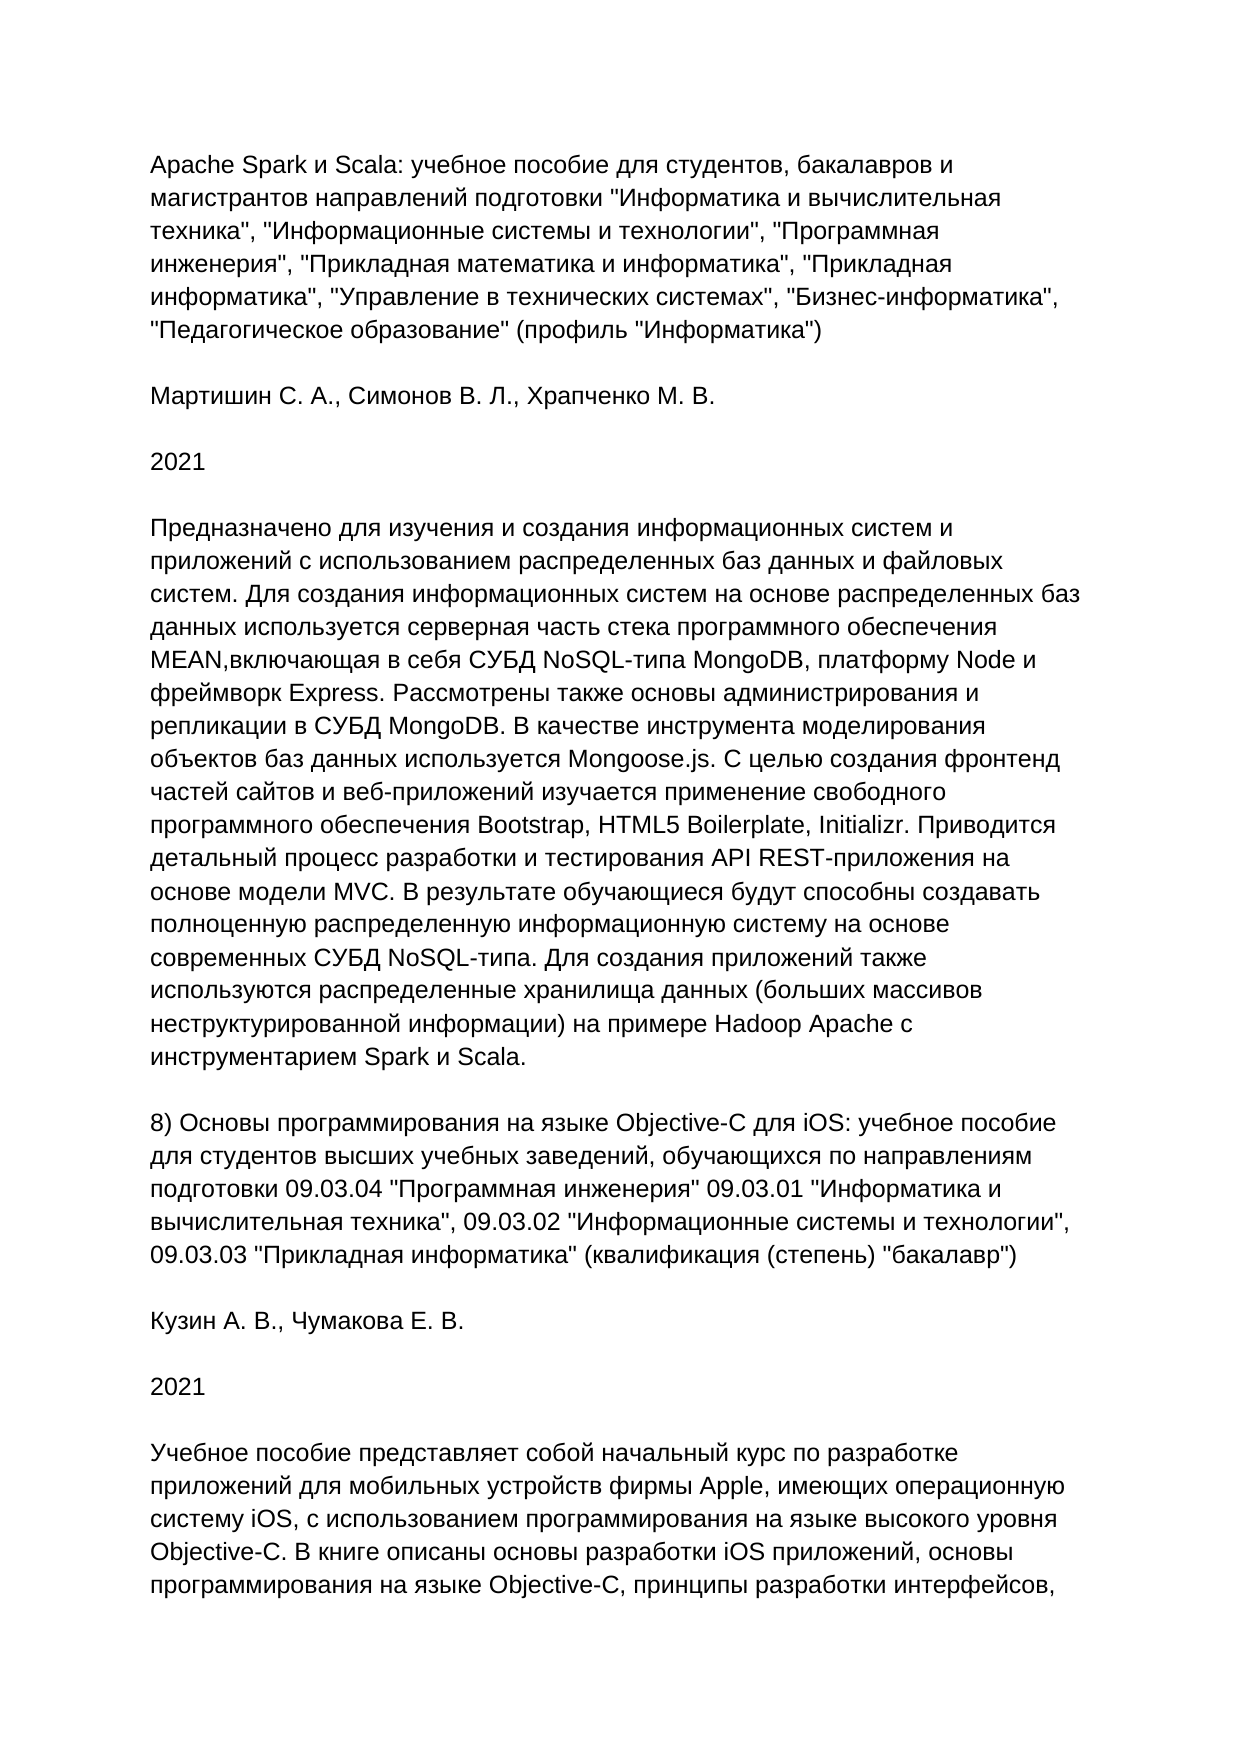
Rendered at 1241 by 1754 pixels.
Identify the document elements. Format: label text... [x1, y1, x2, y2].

text Предназначено для изучения и создания информационных систем и приложений с использованием распределенных баз данных и файловых систем. Для создания информационных систем на основе распределенных баз данных используется серверная часть стека программного обеспечения MEAN,включающая в себя СУБД NoSQL-типа MongoDB, платформу Node и фреймворк Express. Рассмотрены также основы администрирования и репликации в СУБД MongoDB. В качестве инструмента моделирования объектов баз данных используется Mongoose.js. С целью создания фронтенд частей сайтов и веб-приложений изучается применение свободного программного обеспечения Bootstrap, HTML5 Boilerplate, Initializr. Приводится детальный процесс разработки и тестирования API REST-приложения на основе модели MVC. В результате обучающиеся будут способны создавать полноценную распределенную информационную систему на основе современных СУБД NoSQL-типа. Для создания приложений также используются распределенные хранилища данных (больших массивов неструктурированной информации) на примере Hadoop Apache с инструментарием Spark и Scala. [150, 513, 1090, 1070]
text Мартишин С. А., Симонов В. Л., Храпченко М. В. [150, 381, 1090, 410]
text 2021 [150, 447, 1090, 476]
text 8) Основы программирования на языке Objective-C для iOS: учебное пособие для студентов высших учебных заведений, обучающихся по направлениям подготовки 09.03.04 "Программная инженерия" 09.03.01 "Информатика и вычислительная техника", 09.03.02 "Информационные системы и технологии", 09.03.03 "Прикладная информатика" (квалификация (степень) "бакалавр") [150, 1108, 1090, 1268]
text Кузин А. В., Чумакова Е. В. [150, 1306, 1090, 1334]
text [150, 1438, 1090, 1599]
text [150, 150, 1090, 344]
text 2021 [150, 1372, 1090, 1401]
